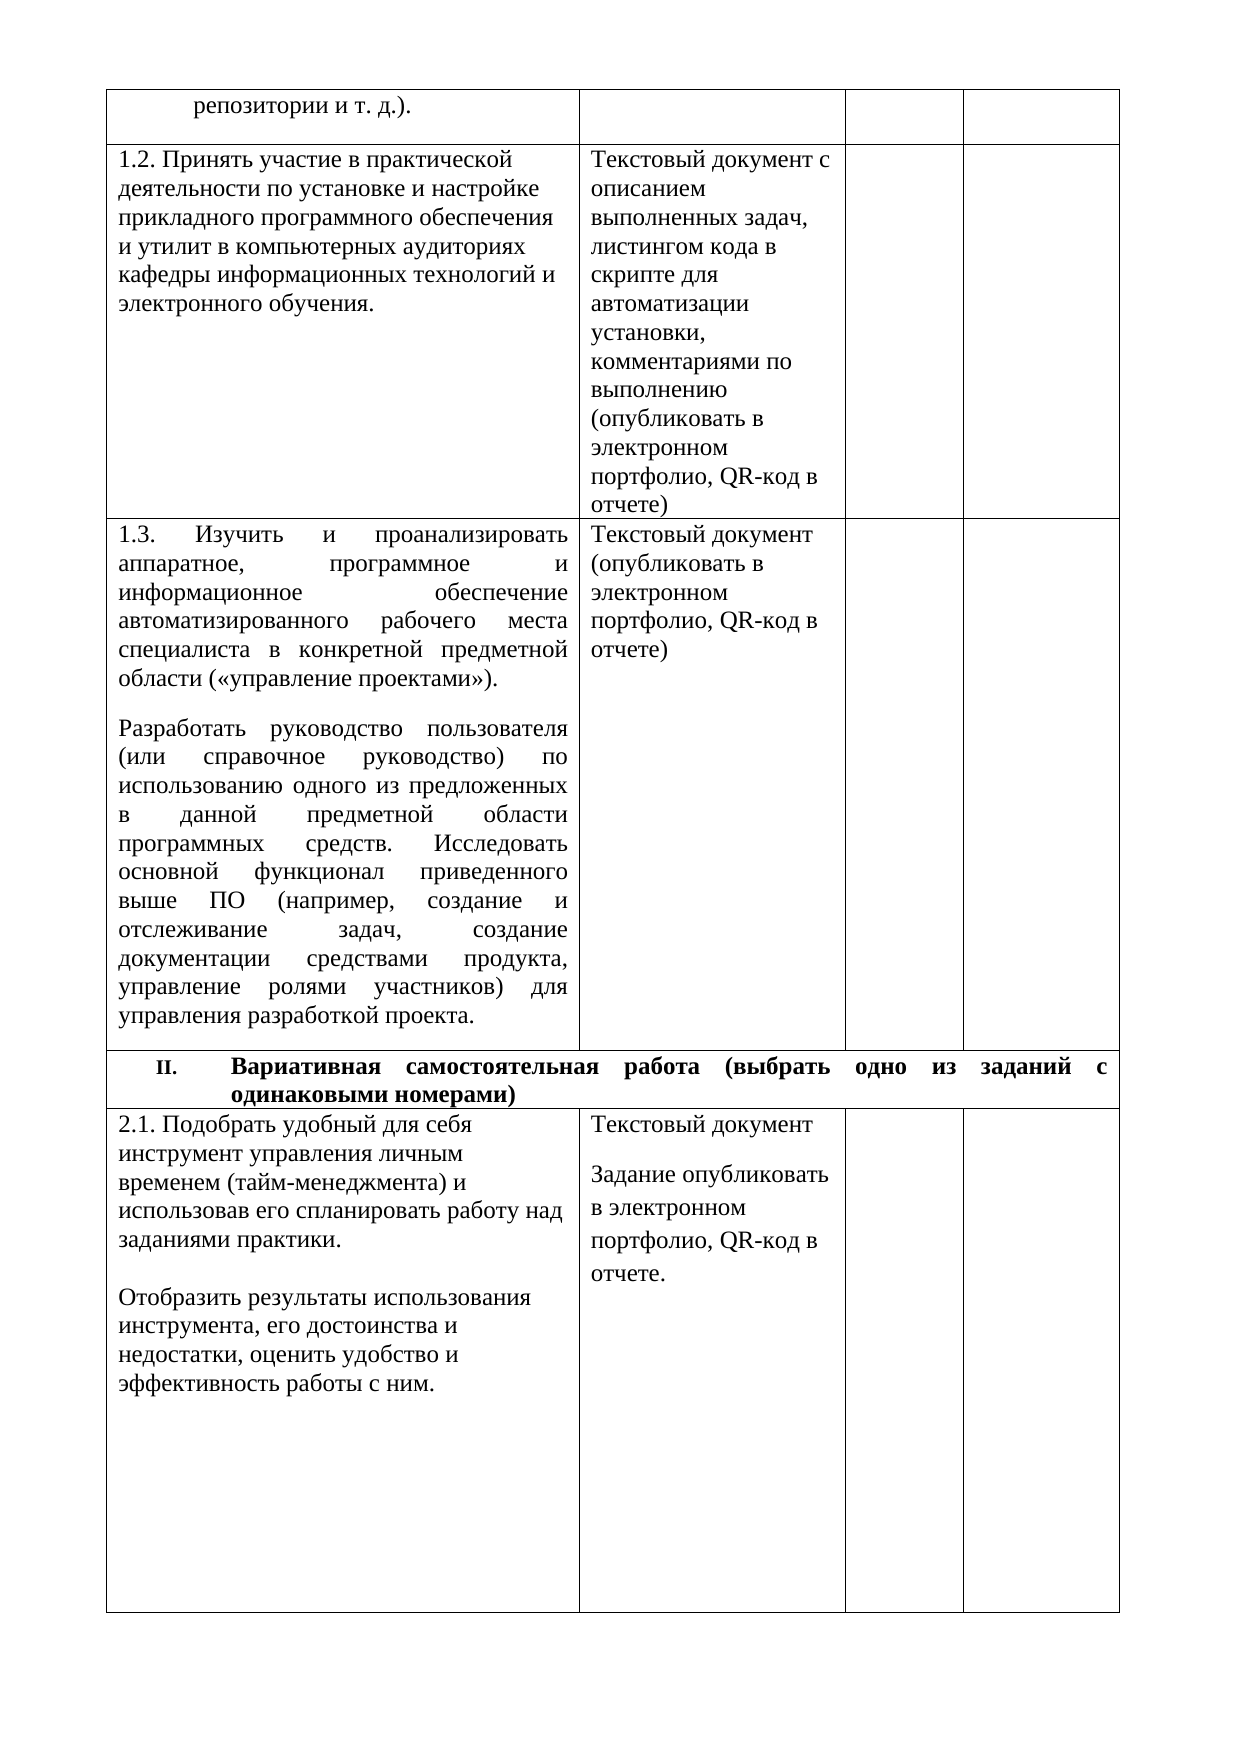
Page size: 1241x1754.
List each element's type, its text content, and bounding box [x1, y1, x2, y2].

table_cell [846, 519, 963, 1050]
table_cell 2.1. Подобрать удобный для себя инструмент управления личным временем (тайм-менеджмента) и использовав его спланировать работу над заданиями практики. Отобразить результаты использования инструмента, его достоинства и недостатки, оценить удобство и эффективность работы с ним. 2.1. Исследовать возможности одного из популярных сервисов для разработчиков (GitHub, GitLab) для управления временем (тайм-менеджмента) в контексте задач разработчика. Создать текстовый отчет с результатами анализа, продемонстрировав основные функции одного из сервисов, его достоинства и недостатки, оценить удобство и эффективность работы с ним. [107, 1109, 579, 1612]
table_cell 1.3. Изучить и проанализировать аппаратное, программное и информационное обеспечение автоматизированного рабочего места специалиста в конкретной предметной области («управление проектами»). Разработать руководство пользователя (или справочное руководство) по использованию одного из предложенных в данной предметной области программных средств. Исследовать основной функционал приведенного выше ПО (например, создание и отслеживание задач, создание документации средствами продукта, управление ролями участников) для управления разработкой проекта. [107, 519, 579, 1050]
table_cell Текстовый документ Задание опубликовать в электронном портфолио, QR-код в отчете. [580, 1109, 845, 1612]
table_cell [846, 90, 963, 143]
table_cell Текстовый документ (опубликовать в электронном портфолио, QR-код в отчете) [580, 519, 845, 1050]
table_cell [846, 1109, 963, 1612]
table_cell [964, 90, 1119, 143]
table_cell Текстовый документ с описанием выполненных задач, листингом кода в скрипте для автоматизации установки, комментариями по выполнению (опубликовать в электронном портфолио, QR-код в отчете) [580, 145, 845, 518]
table_cell Вариативная самостоятельная работа (выбрать одно из заданий с одинаковыми номерами) [107, 1051, 1119, 1108]
table_cell [964, 145, 1119, 518]
table_cell [846, 145, 963, 518]
table_cell 1.2. Принять участие в практической деятельности по установке и настройке прикладного программного обеспечения и утилит в компьютерных аудиториях кафедры информационных технологий и электронного обучения. [107, 145, 579, 518]
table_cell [107, 90, 579, 143]
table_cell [580, 90, 845, 143]
table_cell [964, 1109, 1119, 1612]
table_cell [964, 519, 1119, 1050]
